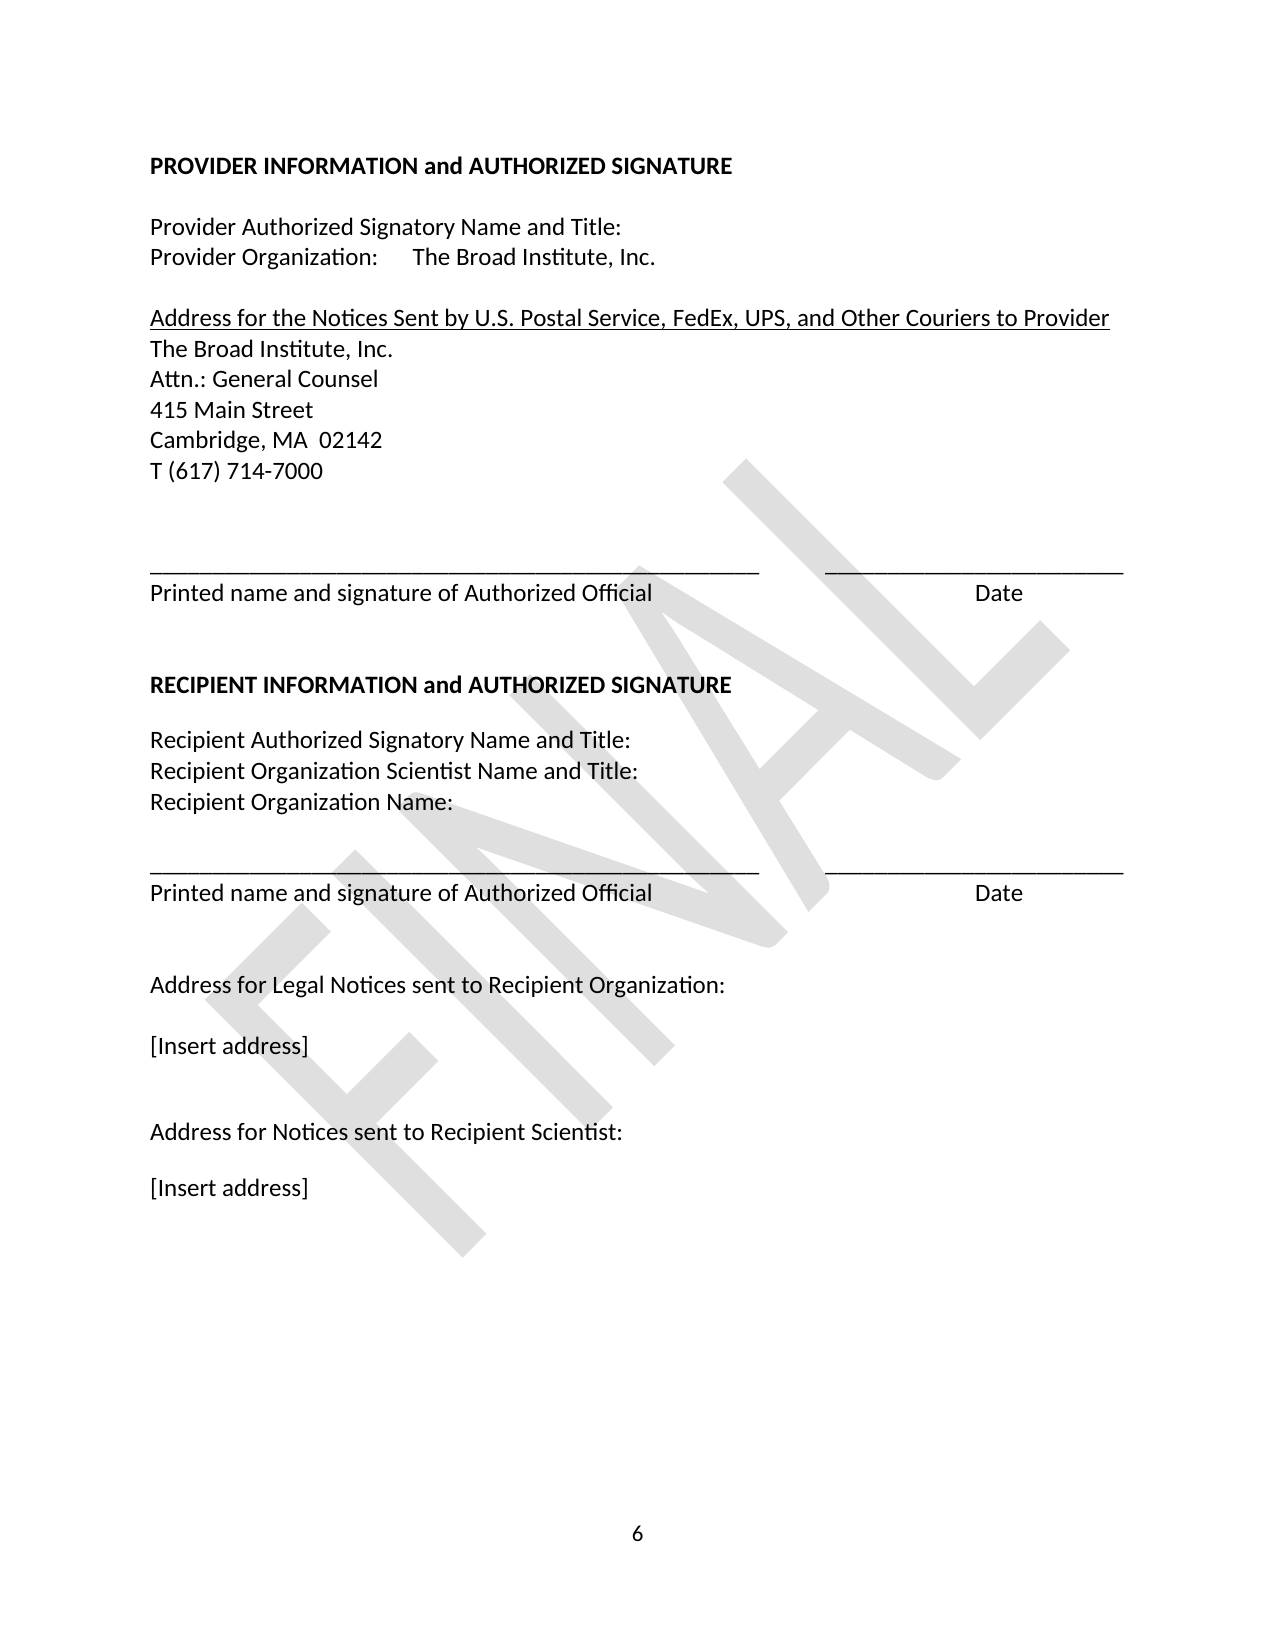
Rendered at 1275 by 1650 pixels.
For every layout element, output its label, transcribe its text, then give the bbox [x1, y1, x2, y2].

text T (617) 714-7000 [150, 455, 1125, 486]
text Address for Notices sent to Recipient Scientist: [150, 1116, 1125, 1147]
text Attn.: General Counsel [150, 364, 1125, 394]
text The Broad Institute, Inc. [150, 333, 1125, 364]
text RECIPIENT INFORMATION and AUTHORIZED SIGNATURE [150, 669, 1125, 699]
text _________________________________________________ ________________________ [150, 847, 1125, 877]
text 415 Main Street [150, 394, 1125, 425]
text PROVIDER INFORMATION and AUTHORIZED SIGNATURE [150, 150, 1125, 181]
text Recipient Organization Name: [150, 786, 1125, 816]
text Recipient Organization Scientist Name and Title: [150, 755, 1125, 786]
text Printed name and signature of Authorized Official Date [150, 877, 1125, 908]
text Address for the Notices Sent by U.S. Postal Service, FedEx, UPS, and Other Couriers to Provider [150, 303, 1125, 333]
text [Insert address] [150, 1172, 1125, 1203]
text _________________________________________________ ________________________ [150, 547, 1125, 577]
text Recipient Authorized Signatory Name and Title: [150, 725, 1125, 755]
text Printed name and signature of Authorized Official Date [150, 577, 1125, 608]
text Address for Legal Notices sent to Recipient Organization: [150, 969, 1125, 999]
text [Insert address] [150, 1030, 1125, 1060]
text Provider Organization: The Broad Institute, Inc. [150, 242, 1125, 272]
text Cambridge, MA 02142 [150, 425, 1125, 455]
text Provider Authorized Signatory Name and Title: [150, 211, 1125, 242]
